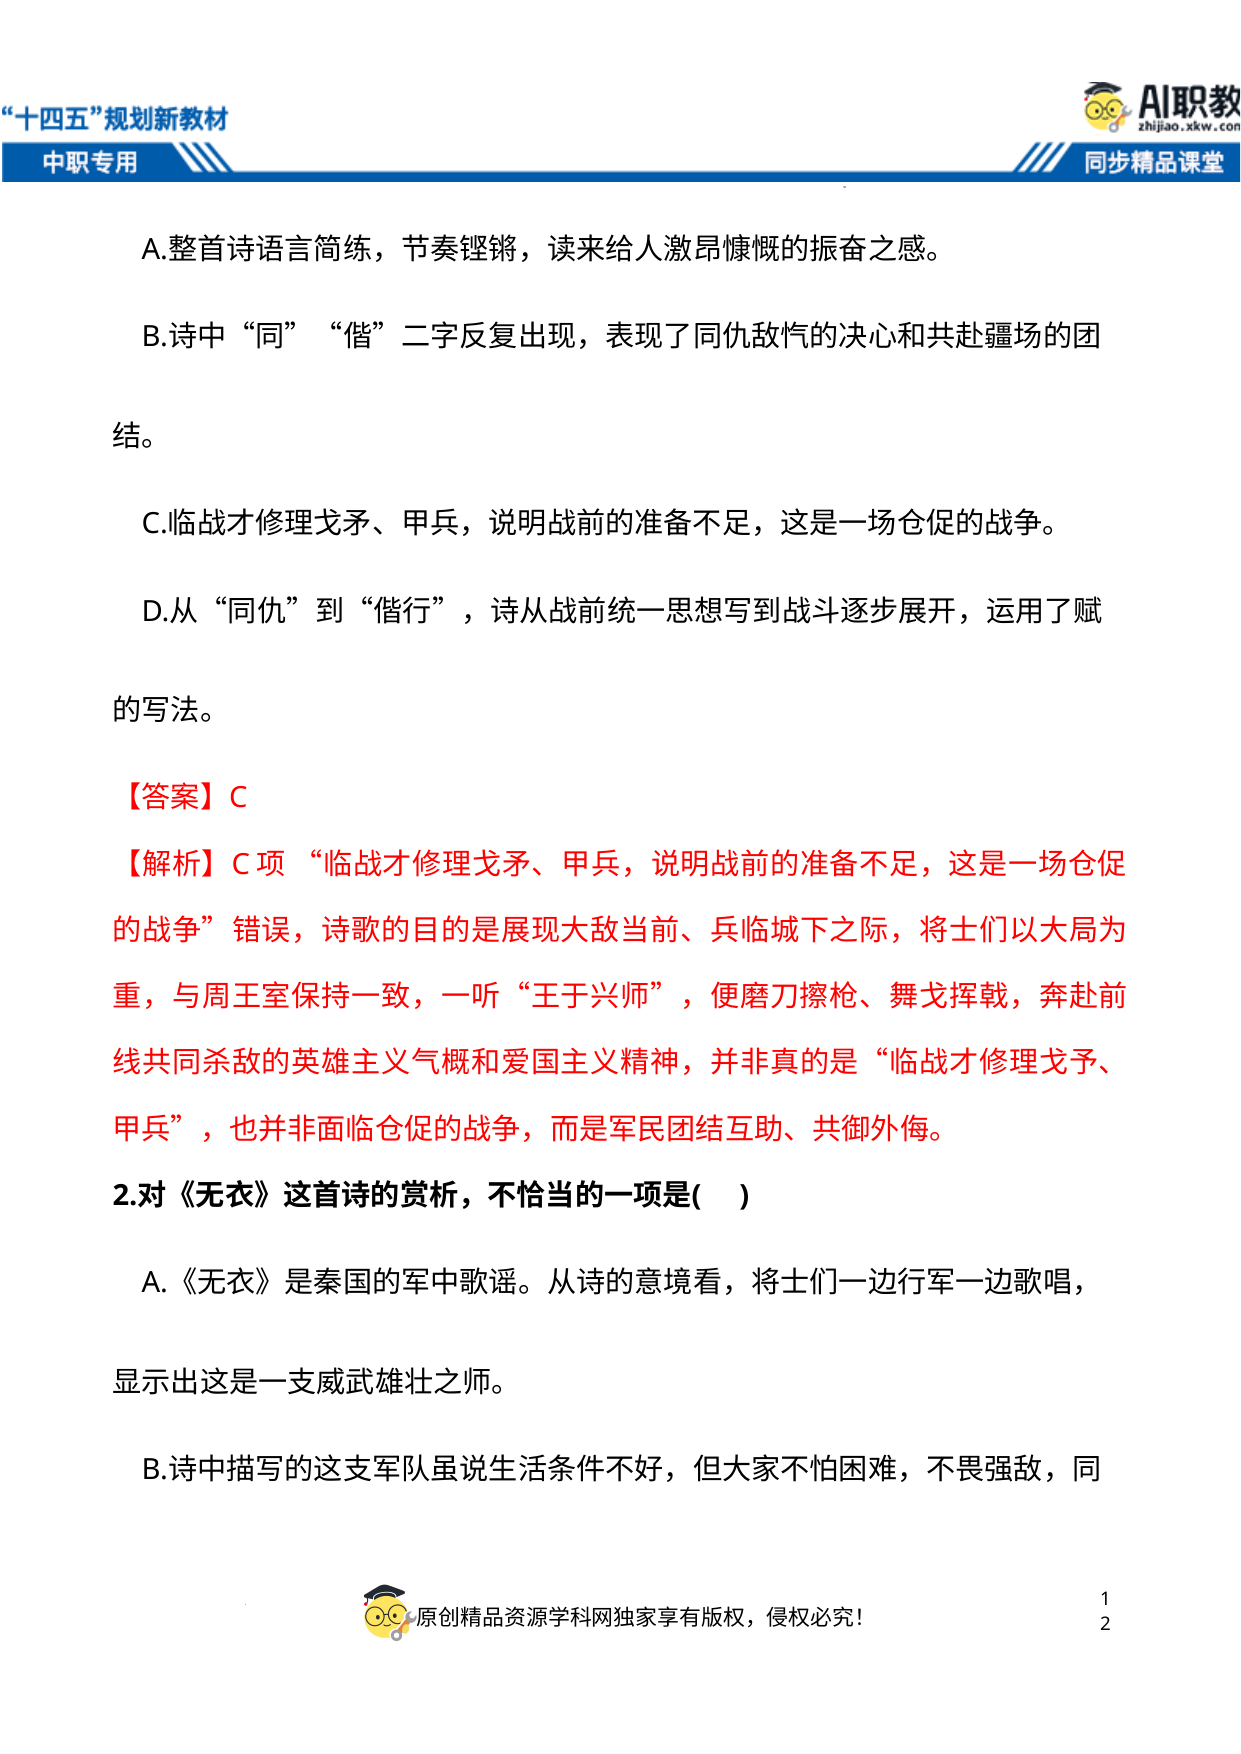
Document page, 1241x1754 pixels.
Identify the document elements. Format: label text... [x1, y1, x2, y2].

text A.整首诗语言简练，节奏铿锵，读来给人激昂慷慨的振奋之感。 [112, 214, 1128, 280]
text C.临战才修理戈矛、甲兵，说明战前的准备不足，这是一场仓促的战争。 [112, 488, 1128, 554]
text A.《无衣》是秦国的军中歌谣。从诗的意境看，将士们一边行军一边歌唱，显示出这是一支威武雄壮之师。 [112, 1247, 1128, 1413]
text B.诗中描写的这支军队虽说生活条件不好，但大家不怕困难，不畏强敌，同仇敌忾，互助团结，抗击西戎。 [112, 1434, 1128, 1500]
text 【解析】C项 “临战才修理戈矛、甲兵，说明战前的准备不足，这是一场仓促的战争”错误，诗歌的目的是展现大敌当前、兵临城下之际，将士们以大局为重，与周王室保持一致，一听“王于兴师”，便磨刀擦枪、舞戈挥戟，奔赴前线共同杀敌的英雄主义气概和爱国主义精神，并非真的是“临战才修理戈予、甲兵”，也并非面临仓促的战争，而是军民团结互助、共御外侮。 [112, 828, 1128, 1159]
picture [364, 1584, 417, 1642]
picture [2, 82, 1241, 182]
text D.从“同仇”到“偕行”，诗从战前统一思想写到战斗逐步展开，运用了赋的写法。 [112, 575, 1128, 741]
text 2.对《无衣》这首诗的赏析，不恰当的一项是( ) [112, 1159, 1128, 1226]
text 【答案】C [112, 762, 1128, 828]
text B.诗中“同”“偕”二字反复出现，表现了同仇敌忾的决心和共赴疆场的团结。 [112, 301, 1128, 467]
